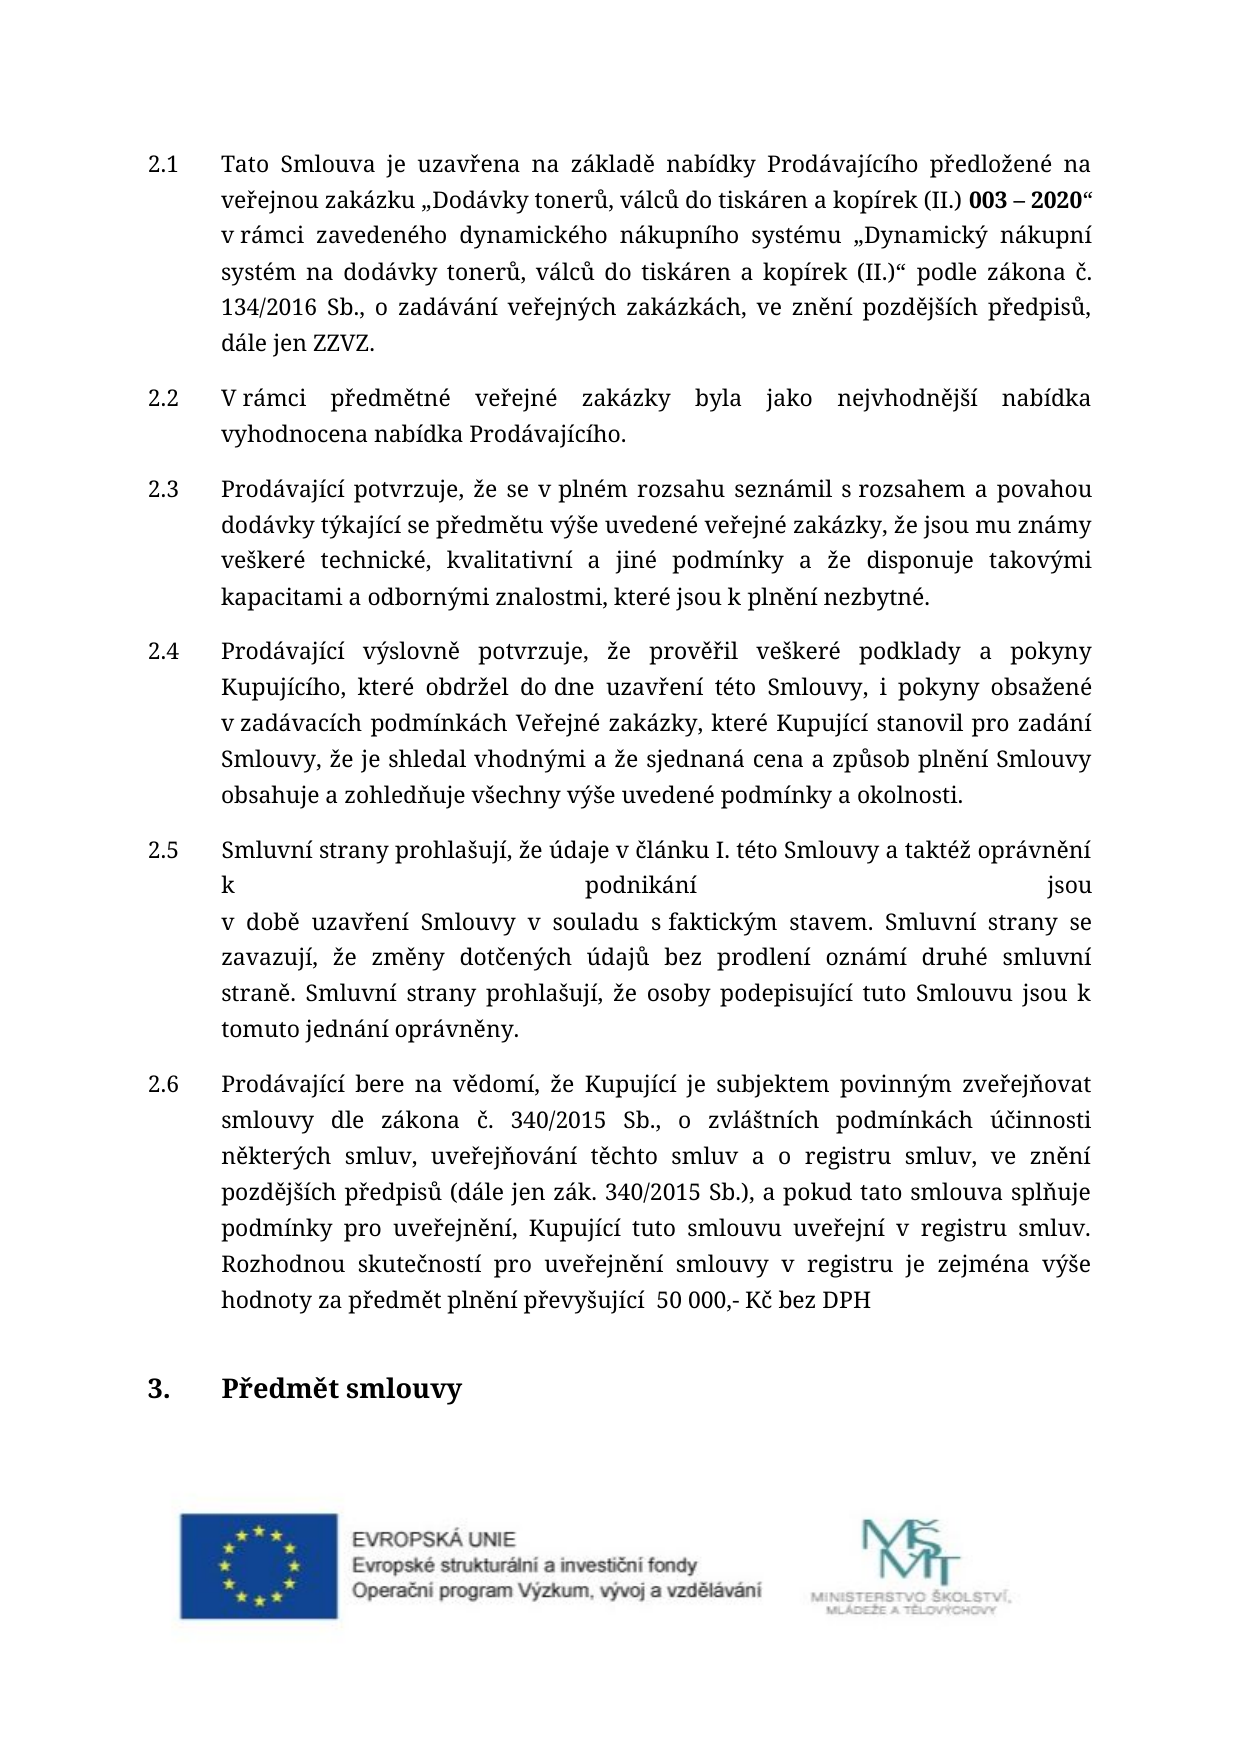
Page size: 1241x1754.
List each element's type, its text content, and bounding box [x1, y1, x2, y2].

text 3. Předmět smlouvy [148, 1369, 1093, 1406]
text 2.6 Prodávající bere na vědomí, že Kupující je subjektem povinným zveřejňovat smlouvy dle zákona č. 340/2015 Sb., o zvláštních podmínkách účinnosti některých smluv, uveřejňování těchto smluv a o registru smluv, ve znění pozdějších předpisů (dále jen zák. 340/2015 Sb.), a pokud tato smlouva splňuje podmínky pro uveřejnění, Kupující tuto smlouvu uveřejní v registru smluv. Rozhodnou skutečností pro uveřejnění smlouvy v registru je zejména výše hodnoty za předmět plnění převyšující 50 000,- Kč bez DPH [148, 1068, 1093, 1315]
picture [147, 1469, 1093, 1653]
text 2.1 Tato Smlouva je uzavřena na základě nabídky Prodávajícího předložené na veřejnou zakázku „Dodávky tonerů, válců do tiskáren a kopírek (II.) 003 – 2020“ v rámci zavedeného dynamického nákupního systému „Dynamický nákupní systém na dodávky tonerů, válců do tiskáren a kopírek (II.)“ podle zákona č. 134/2016 Sb., o zadávání veřejných zakázkách, ve znění pozdějších předpisů, dále jen ZZVZ. [148, 148, 1093, 358]
text 2.3 Prodávající potvrzuje, že se v plném rozsahu seznámil s rozsahem a povahou dodávky týkající se předmětu výše uvedené veřejné zakázky, že jsou mu známy veškeré technické, kvalitativní a jiné podmínky a že disponuje takovými kapacitami a odbornými znalostmi, které jsou k plnění nezbytné. [148, 473, 1093, 612]
text 2.2 V rámci předmětné veřejné zakázky byla jako nejvhodnější nabídka vyhodnocena nabídka Prodávajícího. [148, 382, 1093, 449]
text 2.5 Smluvní strany prohlašují, že údaje v článku I. této Smlouvy a taktéž oprávnění k podnikání jsou v době uzavření Smlouvy v souladu s faktickým stavem. Smluvní strany se zavazují, že změny dotčených údajů bez prodlení oznámí druhé smluvní straně. Smluvní strany prohlašují, že osoby podepisující tuto Smlouvu jsou k tomuto jednání oprávněny. [148, 833, 1093, 1044]
text 2.4 Prodávající výslovně potvrzuje, že prověřil veškeré podklady a pokyny Kupujícího, které obdržel do dne uzavření této Smlouvy, i pokyny obsažené v zadávacích podmínkách Veřejné zakázky, které Kupující stanovil pro zadání Smlouvy, že je shledal vhodnými a že sjednaná cena a způsob plnění Smlouvy obsahuje a zohledňuje všechny výše uvedené podmínky a okolnosti. [148, 635, 1093, 810]
